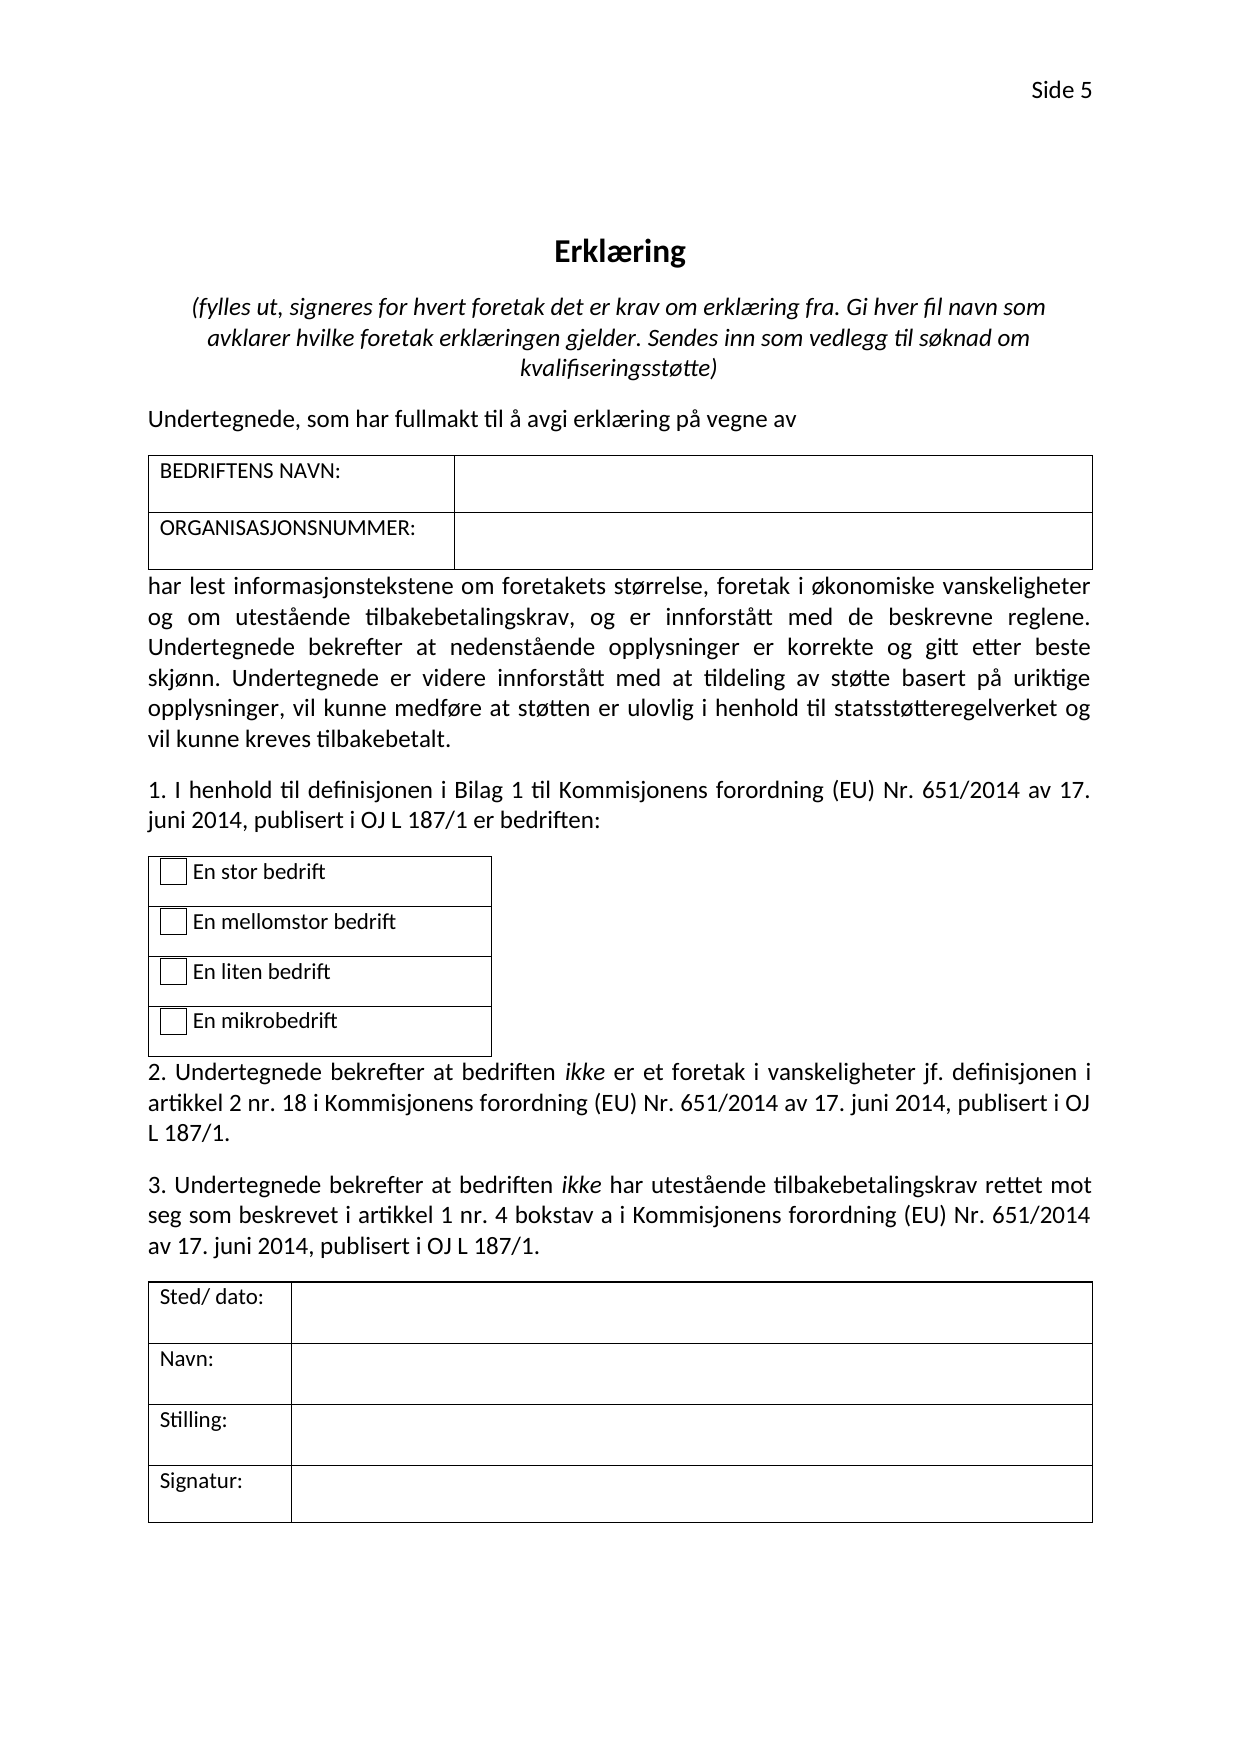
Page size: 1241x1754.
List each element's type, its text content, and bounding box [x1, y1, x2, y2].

table_cell ORGANISASJONSNUMMER: [149, 513, 454, 569]
text Undertegnede, som har fullmakt til å avgi erklæring på vegne av [148, 403, 1092, 434]
table_cell Signatur: [149, 1466, 291, 1522]
table_header [292, 1283, 1092, 1343]
table_cell En mellomstor bedrift [149, 907, 491, 956]
table_cell [292, 1344, 1092, 1404]
table_header BEDRIFTENS NAVN: [149, 456, 454, 512]
text har lest informasjonstekstene om foretakets størrelse, foretak i økonomiske vanskeligheter og om utestående tilbakebetalingskrav, og er innforstått med de beskrevne reglene. Undertegnede bekrefter at nedenstående opplysninger er korrekte og gitt etter beste skjønn. Undertegnede er videre innforstått med at tildeling av støtte basert på uriktige opplysninger, vil kunne medføre at støtten er ulovlig i henhold til statsstøtteregelverket og vil kunne kreves tilbakebetalt. [148, 570, 1092, 753]
text Erklæring [148, 229, 1092, 270]
text 1. I henhold til definisjonen i Bilag 1 til Kommisjonens forordning (EU) Nr. 651/2014 av 17. juni 2014, publisert i OJ L 187/1 er bedriften: [148, 774, 1092, 835]
table_cell En liten bedrift [149, 957, 491, 1006]
text (fylles ut, signeres for hvert foretak det er krav om erklæring fra. Gi hver fil navn som avklarer hvilke foretak erklæringen gjelder. Sendes inn som vedlegg til søknad om kvalifiseringsstøtte) [148, 291, 1092, 383]
table_cell Navn: [149, 1344, 291, 1404]
table_cell Stilling: [149, 1405, 291, 1465]
table_header [455, 456, 1092, 512]
table_cell [292, 1466, 1092, 1522]
table_cell En mikrobedrift [149, 1007, 491, 1056]
table_header Sted/ dato: [149, 1283, 291, 1343]
table_header En stor bedrift [149, 857, 491, 906]
text 2. Undertegnede bekrefter at bedriften ikke er et foretak i vanskeligheter jf. definisjonen i artikkel 2 nr. 18 i Kommisjonens forordning (EU) Nr. 651/2014 av 17. juni 2014, publisert i OJ L 187/1. [148, 1057, 1092, 1148]
table_cell [455, 513, 1092, 569]
text 3. Undertegnede bekrefter at bedriften ikke har utestående tilbakebetalingskrav rettet mot seg som beskrevet i artikkel 1 nr. 4 bokstav a i Kommisjonens forordning (EU) Nr. 651/2014 av 17. juni 2014, publisert i OJ L 187/1. [148, 1169, 1092, 1261]
table_cell [292, 1405, 1092, 1465]
